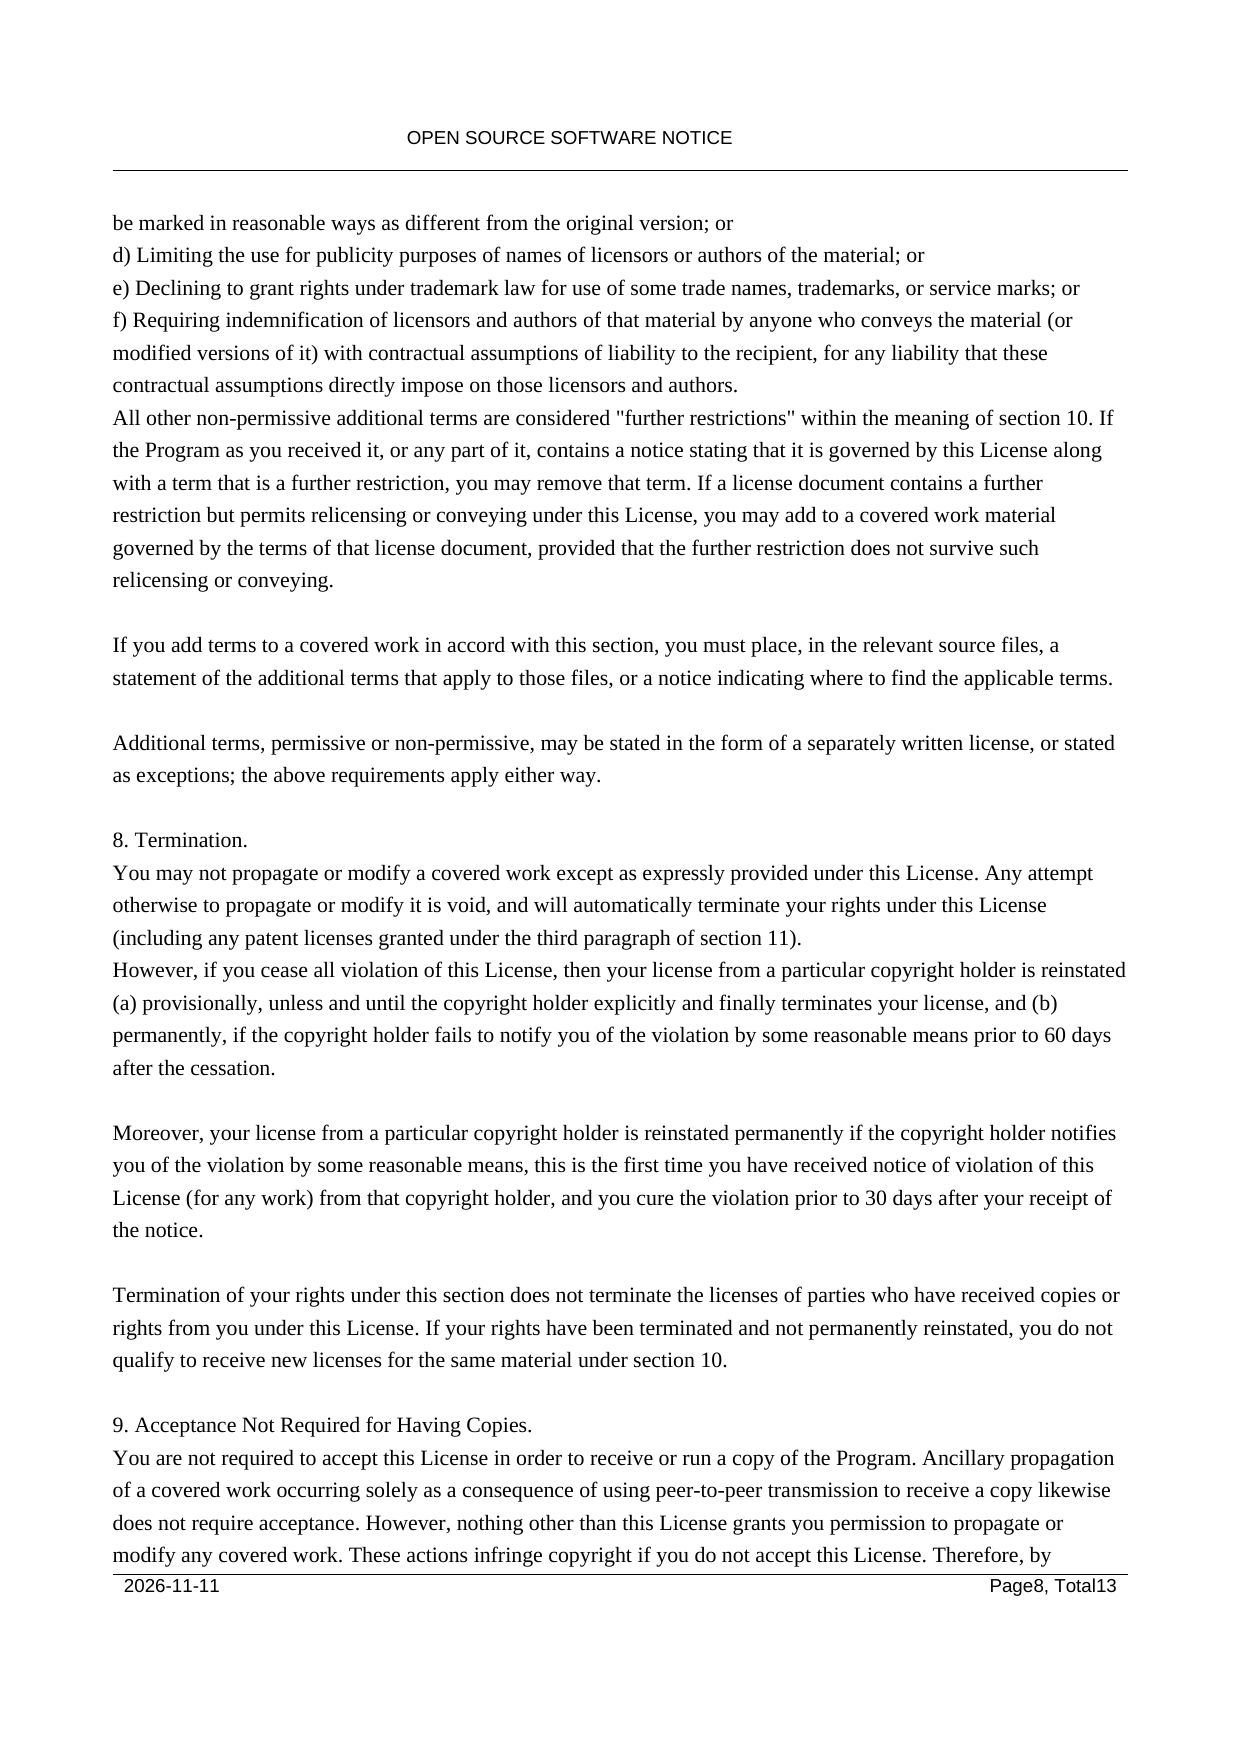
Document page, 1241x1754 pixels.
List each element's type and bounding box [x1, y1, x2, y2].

text [112, 206, 1128, 1571]
